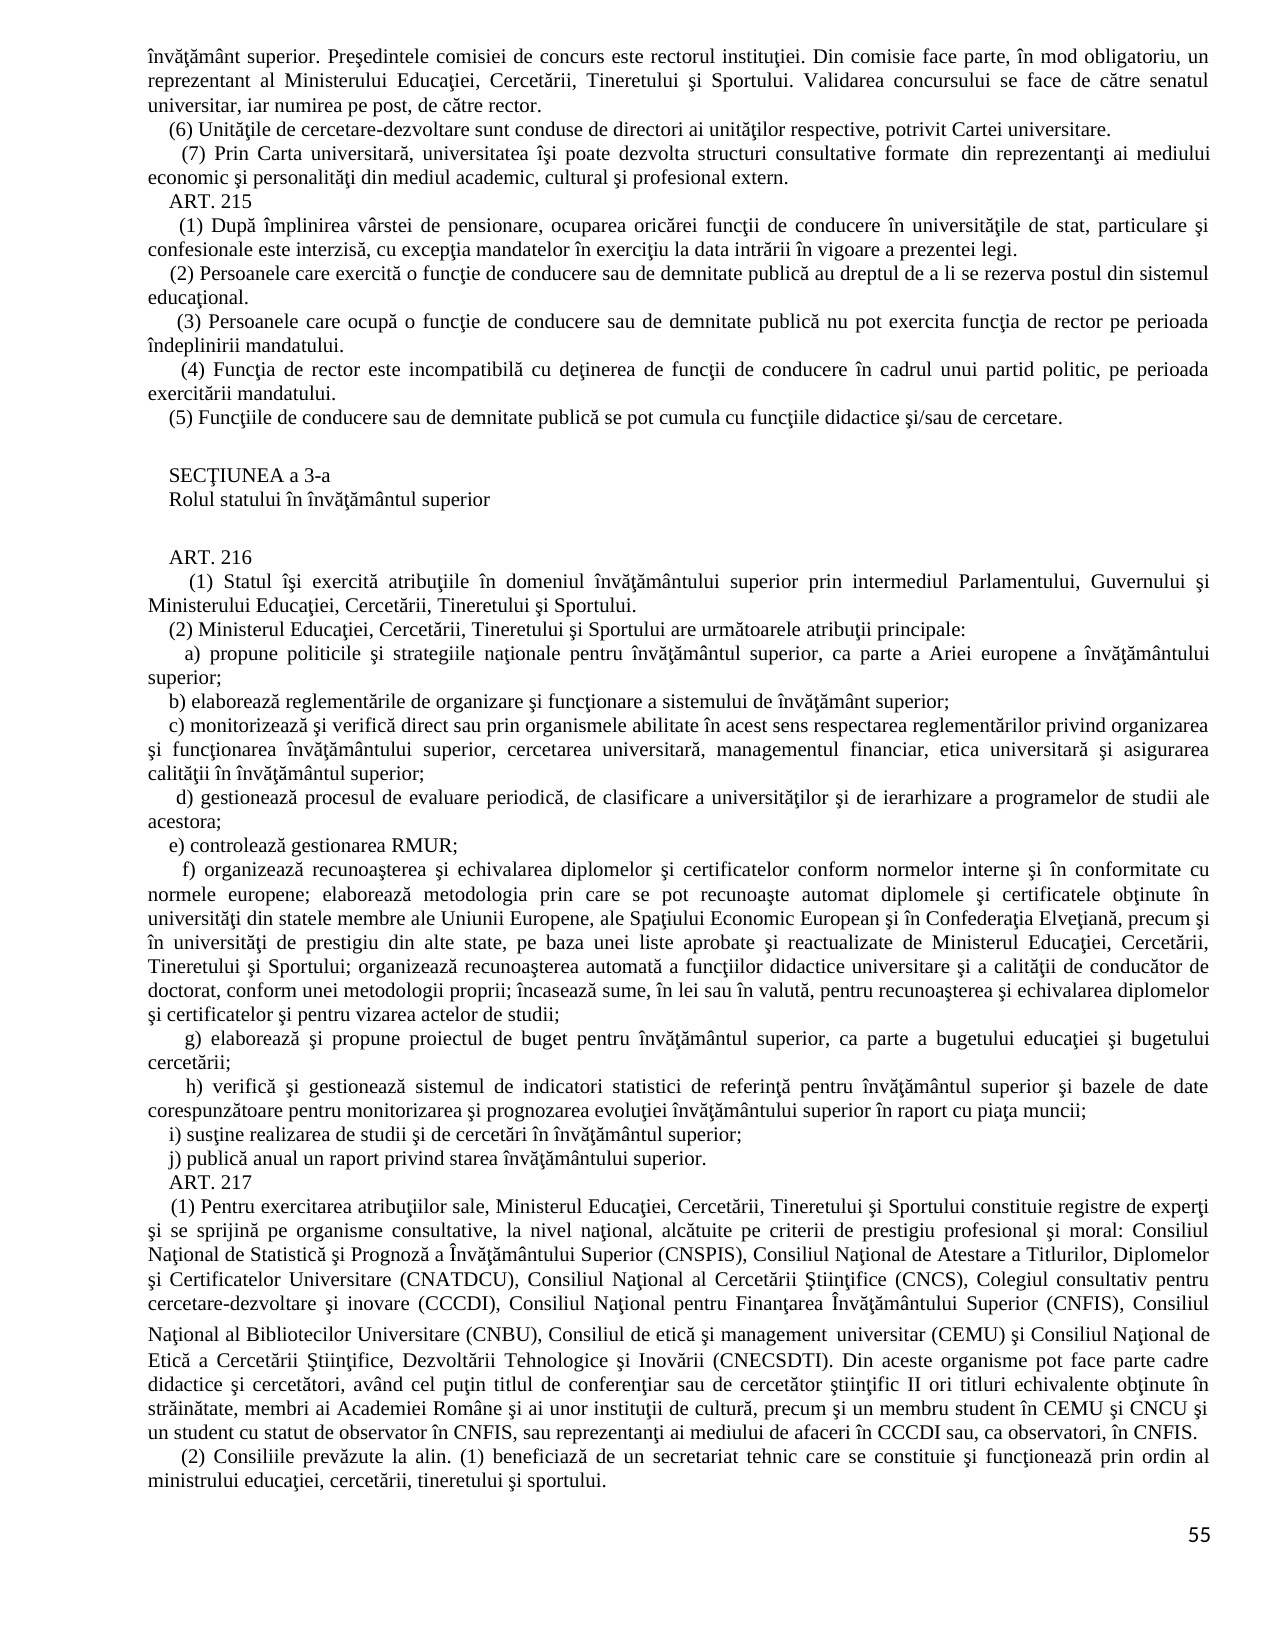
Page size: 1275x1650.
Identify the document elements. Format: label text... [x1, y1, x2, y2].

text d) gestionează procesul de evaluare periodică, de clasificare a universităţilor şi de ierarhizare a programelor de studii ale acestora; [148, 785, 1211, 833]
text (6) Unităţile de cercetare-dezvoltare sunt conduse de directori ai unităţilor respective, potrivit Cartei universitare. [148, 117, 1211, 141]
text b) elaborează reglementările de organizare şi funcţionare a sistemului de învăţământ superior; [148, 689, 1211, 713]
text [148, 44, 1211, 117]
text a) propune politicile şi strategiile naţionale pentru învăţământul superior, ca parte a Ariei europene a învăţământului superior; [148, 641, 1211, 689]
text i) susţine realizarea de studii şi de cercetări în învăţământul superior; [148, 1122, 1211, 1146]
text h) verifică şi gestionează sistemul de indicatori statistici de referinţă pentru învăţământul superior şi bazele de date corespunzătoare pentru monitorizarea şi prognozarea evoluţiei învăţământului superior în raport cu piaţa muncii; [148, 1074, 1211, 1122]
text (1) Pentru exercitarea atribuţiilor sale, Ministerul Educaţiei, Cercetării, Tineretului şi Sportului constituie registre de experţi şi se sprijină pe organisme consultative, la nivel naţional, alcătuite pe criterii de prestigiu profesional şi moral: Consiliul Naţional de Statistică şi Prognoză a Învăţământului Superior (CNSPIS), Consiliul Naţional de Atestare a Titlurilor, Diplomelor şi Certificatelor Universitare (CNATDCU), Consiliul Naţional al Cercetării Ştiinţifice (CNCS), Colegiul consultativ pentru cercetare-dezvoltare şi inovare (CCCDI), Consiliul Naţional pentru Finanţarea Învăţământului Superior (CNFIS), Consiliul Naţional al Bibliotecilor Universitare (CNBU), Consiliul de etică şi management universitar (CEMU) şi Consiliul Naţional de Etică a Cercetării Ştiinţifice, Dezvoltării Tehnologice şi Inovării (CNECSDTI). Din aceste organisme pot face parte cadre didactice şi cercetători, având cel puţin titlul de conferenţiar sau de cercetător ştiinţific II ori titluri echivalente obţinute în străinătate, membri ai Academiei Române şi ai unor instituţii de cultură, precum şi un membru student în CEMU şi CNCU şi un student cu statut de observator în CNFIS, sau reprezentanţi ai mediului de afaceri în CCCDI sau, ca observatori, în CNFIS. [148, 1194, 1211, 1444]
text f) organizează recunoaşterea şi echivalarea diplomelor şi certificatelor conform normelor interne şi în conformitate cu normele europene; elaborează metodologia prin care se pot recunoaşte automat diplomele şi certificatele obţinute în universităţi din statele membre ale Uniunii Europene, ale Spaţiului Economic European şi în Confederaţia Elveţiană, precum şi în universităţi de prestigiu din alte state, pe baza unei liste aprobate şi reactualizate de Ministerul Educaţiei, Cercetării, Tineretului şi Sportului; organizează recunoaşterea automată a funcţiilor didactice universitare şi a calităţii de conducător de doctorat, conform unei metodologii proprii; încasează sume, în lei sau în valută, pentru recunoaşterea şi echivalarea diplomelor şi certificatelor şi pentru vizarea actelor de studii; [148, 857, 1211, 1026]
text (7) Prin Carta universitară, universitatea îşi poate dezvolta structuri consultative formate din reprezentanţi ai mediului economic şi personalităţi din mediul academic, cultural şi profesional extern. [148, 141, 1211, 189]
text ART. 215 [148, 189, 1211, 213]
text ART. 217 [148, 1170, 1211, 1194]
text (2) Persoanele care exercită o funcţie de conducere sau de demnitate publică au dreptul de a li se rezerva postul din sistemul educaţional. [148, 261, 1211, 309]
text (2) Ministerul Educaţiei, Cercetării, Tineretului şi Sportului are următoarele atribuţii principale: [148, 617, 1211, 641]
text (1) După împlinirea vârstei de pensionare, ocuparea oricărei funcţii de conducere în universităţile de stat, particulare şi confesionale este interzisă, cu excepţia mandatelor în exerciţiu la data intrării în vigoare a prezentei legi. [148, 213, 1211, 261]
text SECŢIUNEA a 3-a [148, 463, 1211, 487]
text (3) Persoanele care ocupă o funcţie de conducere sau de demnitate publică nu pot exercita funcţia de rector pe perioada îndeplinirii mandatului. [148, 309, 1211, 357]
text c) monitorizează şi verifică direct sau prin organismele abilitate în acest sens respectarea reglementărilor privind organizarea şi funcţionarea învăţământului superior, cercetarea universitară, managementul financiar, etica universitară şi asigurarea calităţii în învăţământul superior; [148, 713, 1211, 785]
text (1) Statul îşi exercită atribuţiile în domeniul învăţământului superior prin intermediul Parlamentului, Guvernului şi Ministerului Educaţiei, Cercetării, Tineretului şi Sportului. [148, 569, 1211, 617]
text e) controlează gestionarea RMUR; [148, 833, 1211, 857]
text Rolul statului în învăţământul superior [148, 487, 1211, 511]
text ART. 216 [148, 544, 1211, 569]
text (2) Consiliile prevăzute la alin. (1) beneficiază de un secretariat tehnic care se constituie şi funcţionează prin ordin al ministrului educaţiei, cercetării, tineretului şi sportului. [148, 1444, 1211, 1492]
text j) publică anual un raport privind starea învăţământului superior. [148, 1146, 1211, 1170]
text g) elaborează şi propune proiectul de buget pentru învăţământul superior, ca parte a bugetului educaţiei şi bugetului cercetării; [148, 1026, 1211, 1074]
text (4) Funcţia de rector este incompatibilă cu deţinerea de funcţii de conducere în cadrul unui partid politic, pe perioada exercitării mandatului. [148, 357, 1211, 405]
text (5) Funcţiile de conducere sau de demnitate publică se pot cumula cu funcţiile didactice şi/sau de cercetare. [148, 405, 1211, 429]
